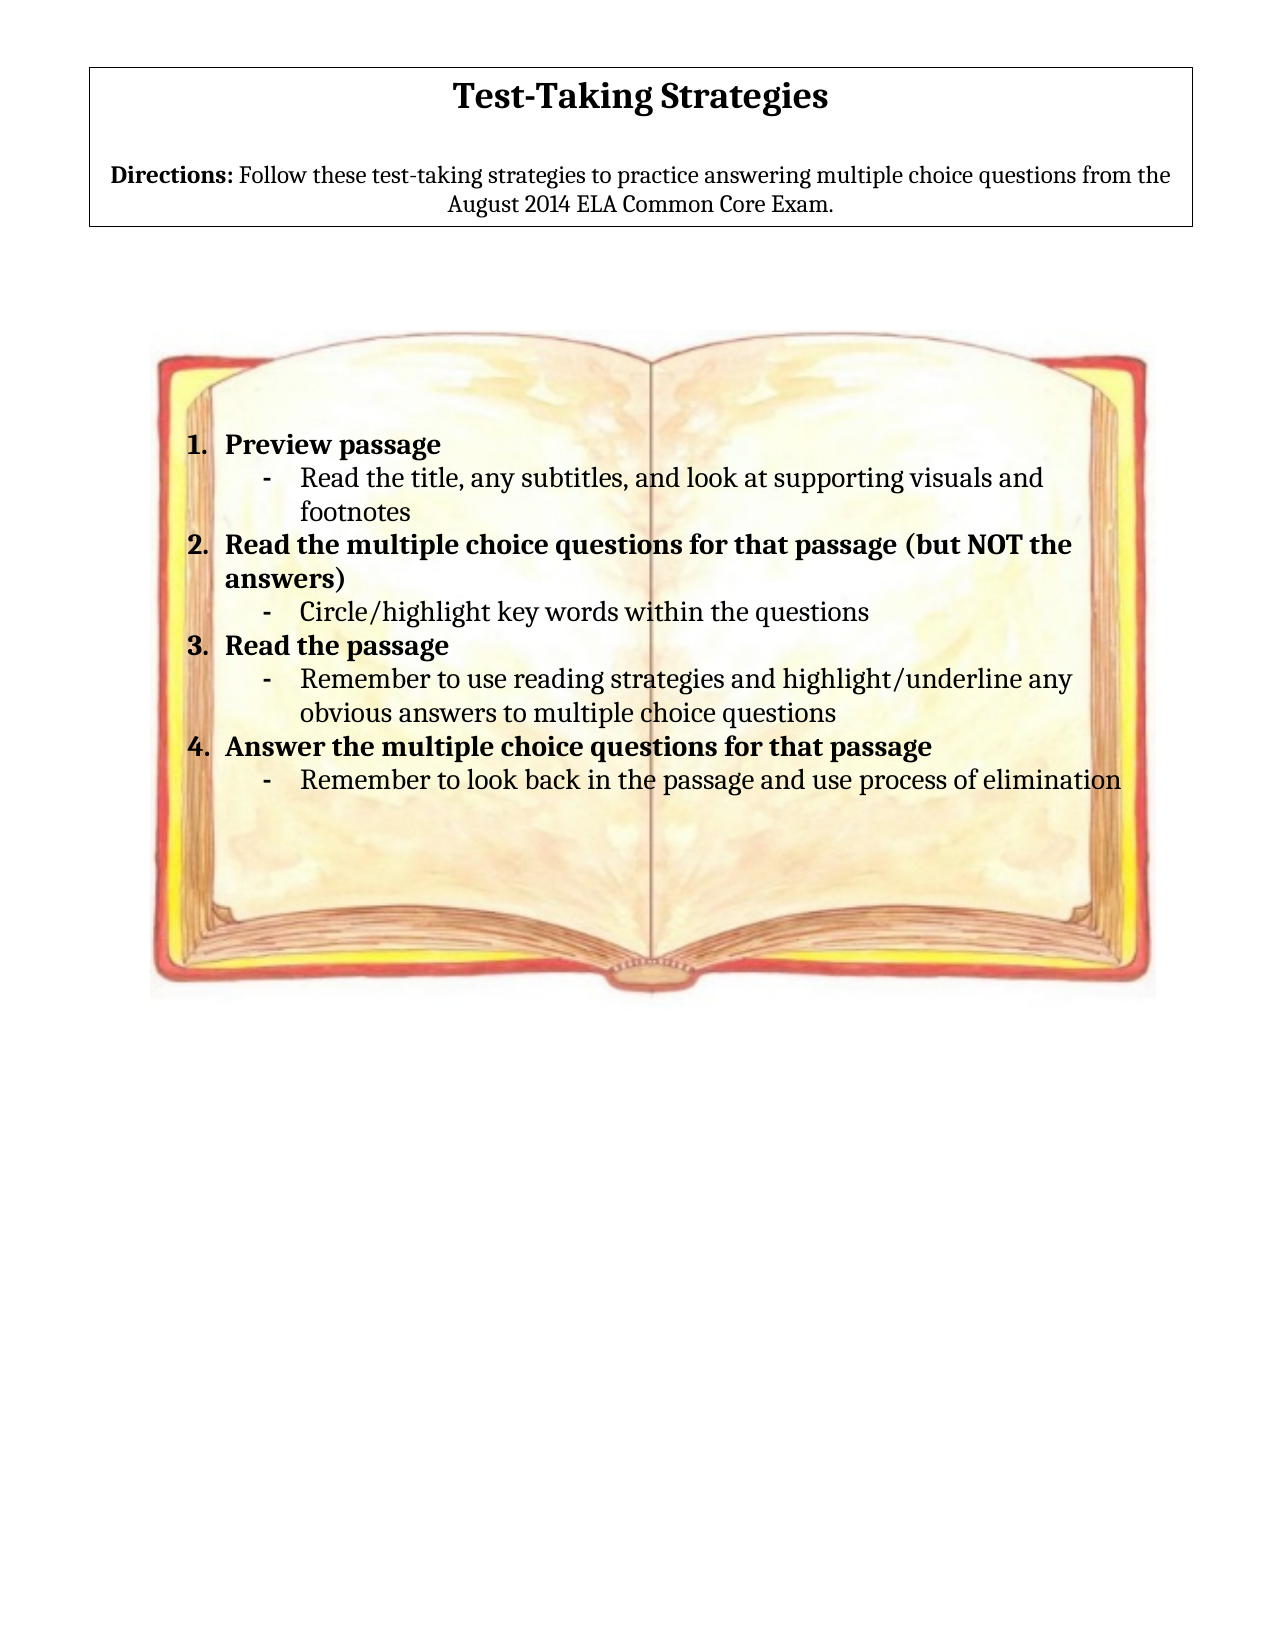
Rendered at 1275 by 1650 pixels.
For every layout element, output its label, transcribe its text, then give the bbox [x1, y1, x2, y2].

list Read the multiple choice questions for that passage (but NOT the answers) [187, 528, 1125, 596]
list Preview passage [187, 428, 1125, 461]
picture [150, 330, 1156, 1010]
list Remember to use reading strategies and highlight/underline any obvious answers to multiple choice questions [262, 663, 1125, 730]
list Read the title, any subtitles, and look at supporting visuals and footnotes [262, 461, 1125, 528]
list Circle/highlight key words within the questions [262, 596, 1125, 629]
list Read the passage [187, 629, 1125, 663]
list Remember to look back in the passage and use process of elimination [262, 763, 1125, 797]
list Answer the multiple choice questions for that passage [187, 730, 1125, 763]
